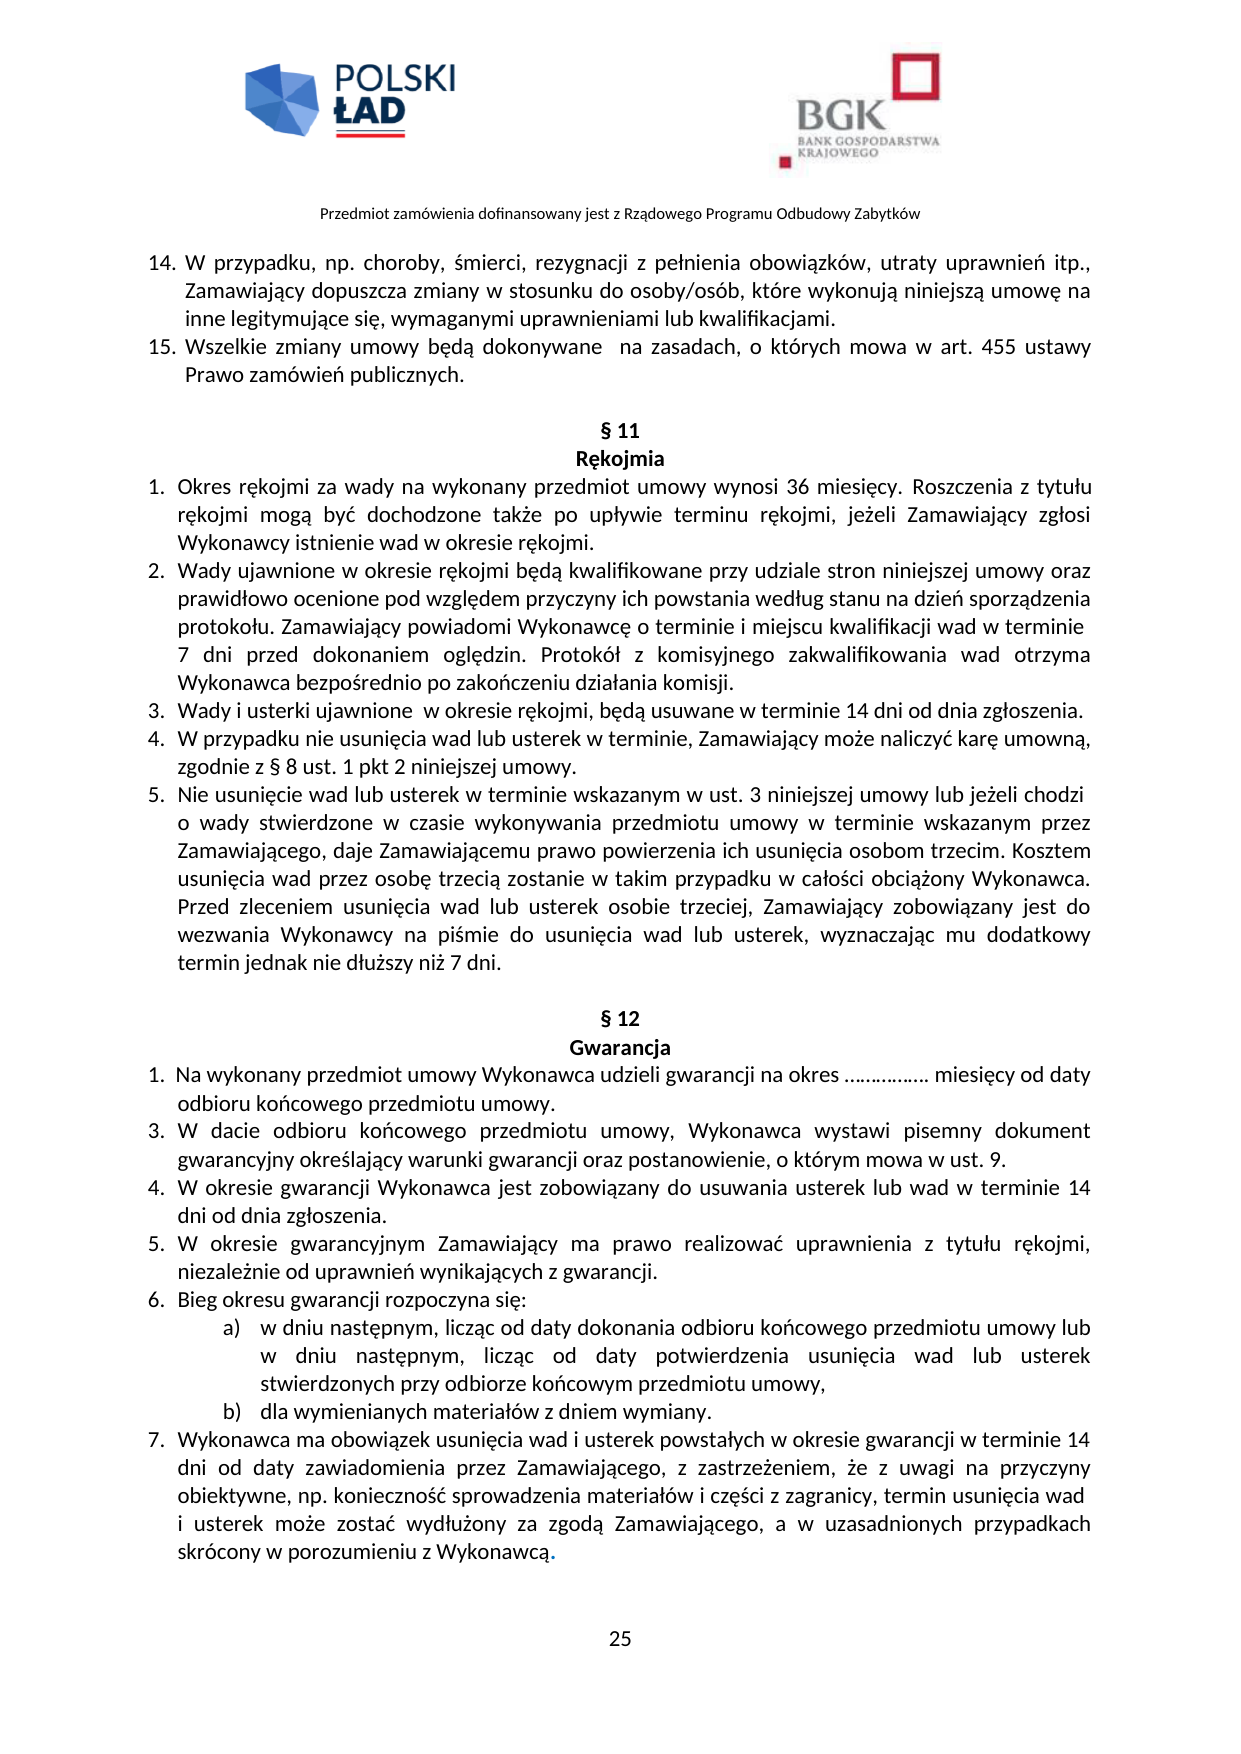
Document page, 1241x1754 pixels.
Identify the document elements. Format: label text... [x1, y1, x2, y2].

text Rękojmia [148, 444, 1093, 472]
list w dniu następnym, licząc od daty dokonania odbioru końcowego przedmiotu umowy lub w dniu następnym, licząc od daty potwierdzenia usunięcia wad lub usterek stwierdzonych przy odbiorze końcowym przedmiotu umowy, [223, 1313, 1093, 1397]
list dla wymienianych materiałów z dniem wymiany. [223, 1397, 1093, 1425]
text § 11 [148, 416, 1093, 444]
list Wady ujawnione w okresie rękojmi będą kwalifikowane przy udziale stron niniejszej umowy oraz prawidłowo ocenione pod względem przyczyny ich powstania według stanu na dzień sporządzenia protokołu. Zamawiający powiadomi Wykonawcę o terminie i miejscu kwalifikacji wad w terminie 7 dni przed dokonaniem oględzin. Protokół z komisyjnego zakwalifikowania wad otrzyma Wykonawca bezpośrednio po zakończeniu działania komisji. [148, 556, 1093, 696]
list Okres rękojmi za wady na wykonany przedmiot umowy wynosi 36 miesięcy. Roszczenia z tytułu rękojmi mogą być dochodzone także po upływie terminu rękojmi, jeżeli Zamawiający zgłosi Wykonawcy istnienie wad w okresie rękojmi. [148, 472, 1093, 556]
list W przypadku, np. choroby, śmierci, rezygnacji z pełnienia obowiązków, utraty uprawnień itp., Zamawiający dopuszcza zmiany w stosunku do osoby/osób, które wykonują niniejszą umowę na inne legitymujące się, wymaganymi uprawnieniami lub kwalifikacjami. [148, 248, 1093, 332]
list Bieg okresu gwarancji rozpoczyna się: [148, 1285, 1093, 1313]
list Wszelkie zmiany umowy będą dokonywane na zasadach, o których mowa w art. 455 ustawy Prawo zamówień publicznych. [148, 332, 1093, 388]
list W okresie gwarancyjnym Zamawiający ma prawo realizować uprawnienia z tytułu rękojmi, niezależnie od uprawnień wynikających z gwarancji. [148, 1229, 1093, 1285]
text Gwarancja [148, 1033, 1093, 1061]
list W okresie gwarancji Wykonawca jest zobowiązany do usuwania usterek lub wad w terminie 14 dni od dnia zgłoszenia. [148, 1173, 1093, 1229]
list Nie usunięcie wad lub usterek w terminie wskazanym w ust. 3 niniejszej umowy lub jeżeli chodzi o wady stwierdzone w czasie wykonywania przedmiotu umowy w terminie wskazanym przez Zamawiającego, daje Zamawiającemu prawo powierzenia ich usunięcia osobom trzecim. Kosztem usunięcia wad przez osobę trzecią zostanie w takim przypadku w całości obciążony Wykonawca. Przed zleceniem usunięcia wad lub usterek osobie trzeciej, Zamawiający zobowiązany jest do wezwania Wykonawcy na piśmie do usunięcia wad lub usterek, wyznaczając mu dodatkowy termin jednak nie dłuższy niż 7 dni. [148, 780, 1093, 977]
list W przypadku nie usunięcia wad lub usterek w terminie, Zamawiający może naliczyć karę umowną, zgodnie z § 8 ust. 1 pkt 2 niniejszej umowy. [148, 724, 1093, 780]
list Wady i usterki ujawnione w okresie rękojmi, będą usuwane w terminie 14 dni od dnia zgłoszenia. [148, 696, 1093, 724]
text 1. Na wykonany przedmiot umowy Wykonawca udzieli gwarancji na okres ……………. miesięcy od daty odbioru końcowego przedmiotu umowy. [148, 1061, 1093, 1117]
list W dacie odbioru końcowego przedmiotu umowy, Wykonawca wystawi pisemny dokument gwarancyjny określający warunki gwarancji oraz postanowienie, o którym mowa w ust. 9. [148, 1117, 1093, 1173]
list Wykonawca ma obowiązek usunięcia wad i usterek powstałych w okresie gwarancji w terminie 14 dni od daty zawiadomienia przez Zamawiającego, z zastrzeżeniem, że z uwagi na przyczyny obiektywne, np. konieczność sprowadzenia materiałów i części z zagranicy, termin usunięcia wad i usterek może zostać wydłużony za zgodą Zamawiającego, a w uzasadnionych przypadkach skrócony w porozumieniu z Wykonawcą. [148, 1425, 1093, 1565]
text § 12 [148, 1004, 1093, 1033]
